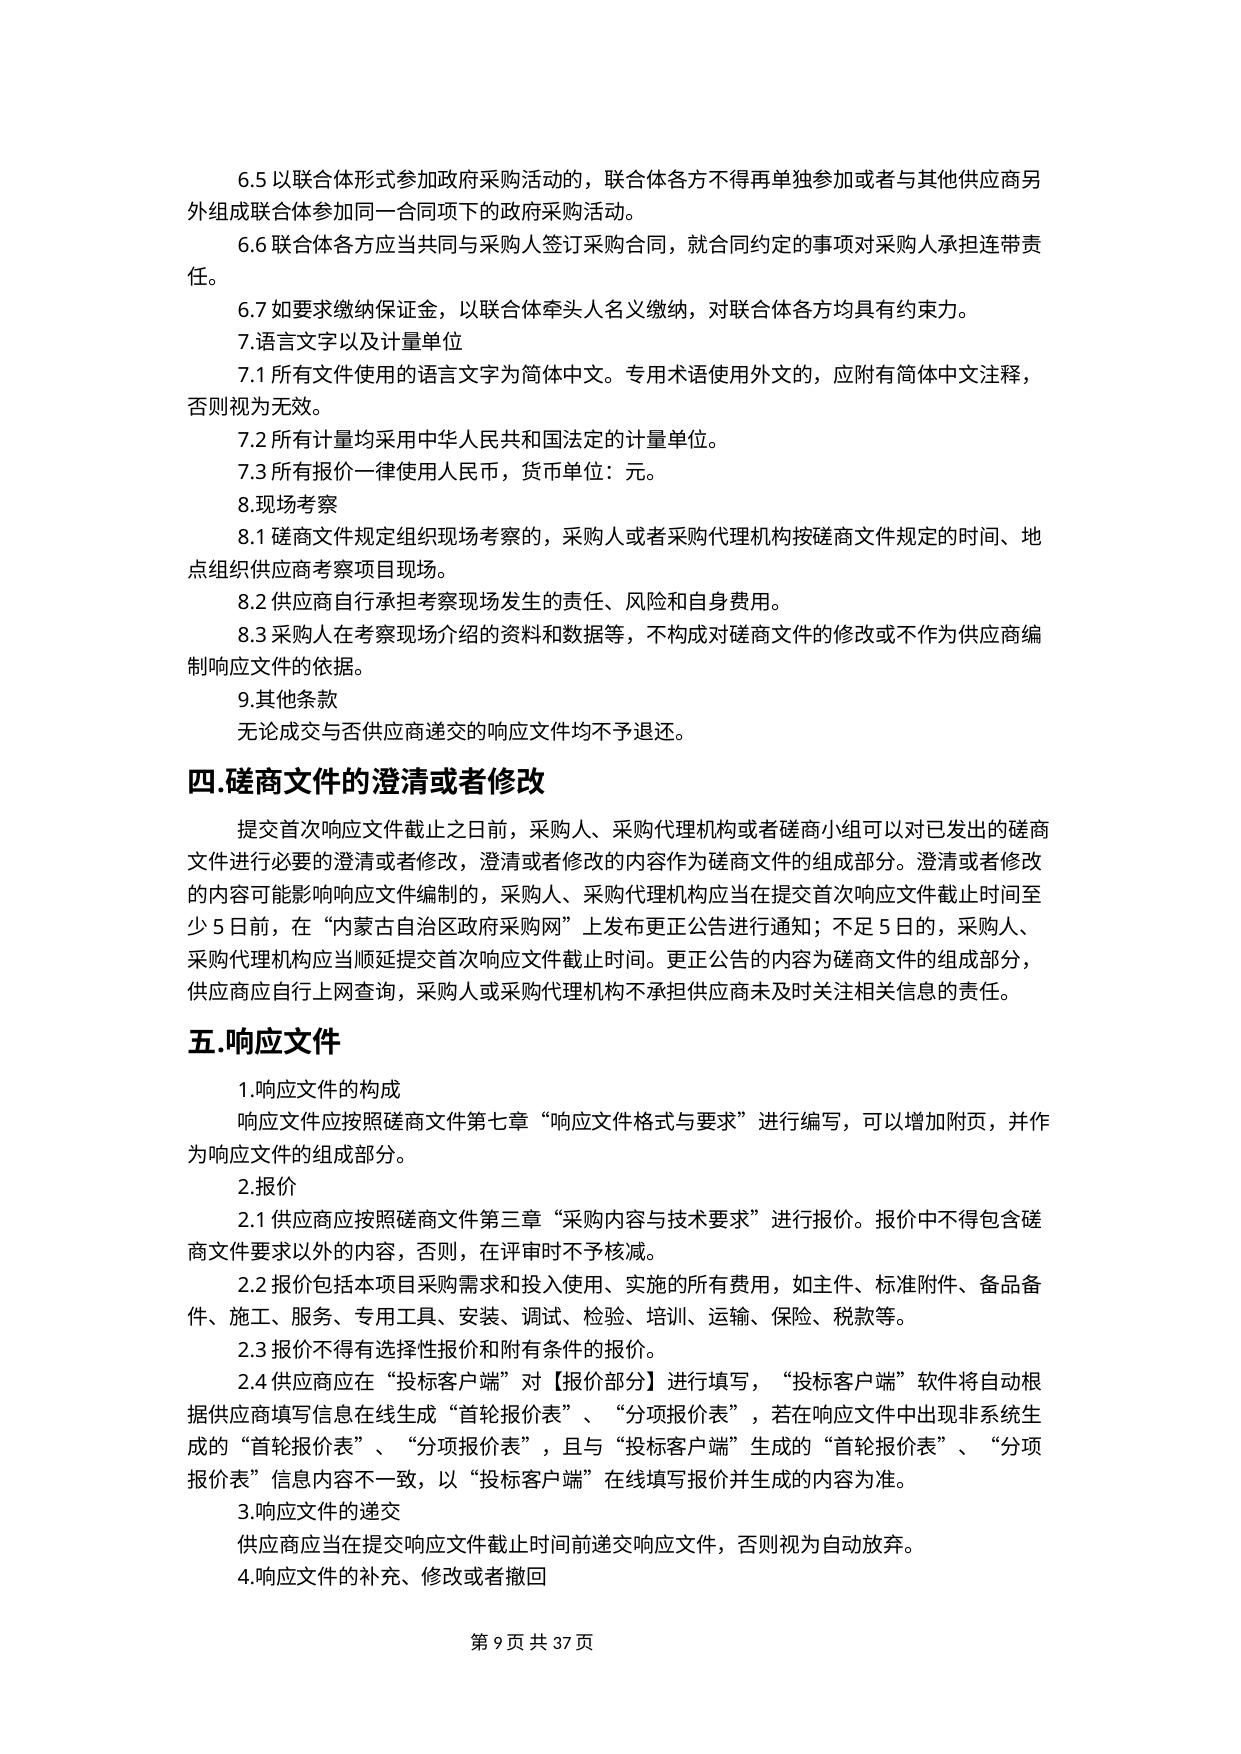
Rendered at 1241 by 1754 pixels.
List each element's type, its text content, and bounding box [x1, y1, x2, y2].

text 4.响应文件的补充、修改或者撤回 [187, 1559, 1053, 1592]
text 响应文件应按照磋商文件第七章“响应文件格式与要求”进行编写，可以增加附页，并作为响应文件的组成部分。 [187, 1104, 1053, 1169]
text 7.1所有文件使用的语言文字为简体中文。专用术语使用外文的，应附有简体中文注释，否则视为无效。 [187, 357, 1053, 422]
text 7.语言文字以及计量单位 [187, 324, 1053, 357]
text 2.3报价不得有选择性报价和附有条件的报价。 [187, 1332, 1053, 1364]
text 2.4供应商应在“投标客户端”对【报价部分】进行填写，“投标客户端”软件将自动根据供应商填写信息在线生成“首轮报价表”、“分项报价表”，若在响应文件中出现非系统生成的“首轮报价表”、“分项报价表”，且与“投标客户端”生成的“首轮报价表”、“分项报价表”信息内容不一致，以“投标客户端”在线填写报价并生成的内容为准。 [187, 1364, 1053, 1494]
text 6.7如要求缴纳保证金，以联合体牵头人名义缴纳，对联合体各方均具有约束力。 [187, 292, 1053, 324]
text 3.响应文件的递交 [187, 1494, 1053, 1527]
text 7.3所有报价一律使用人民币，货币单位：元。 [187, 454, 1053, 487]
text 供应商应当在提交响应文件截止时间前递交响应文件，否则视为自动放弃。 [187, 1527, 1053, 1559]
text 8.1磋商文件规定组织现场考察的，采购人或者采购代理机构按磋商文件规定的时间、地点组织供应商考察项目现场。 [187, 519, 1053, 584]
text 五.响应文件 [187, 1007, 1053, 1072]
text 8.2供应商自行承担考察现场发生的责任、风险和自身费用。 [187, 584, 1053, 617]
text 7.2所有计量均采用中华人民共和国法定的计量单位。 [187, 422, 1053, 454]
text 2.1供应商应按照磋商文件第三章“采购内容与技术要求”进行报价。报价中不得包含磋商文件要求以外的内容，否则，在评审时不予核减。 [187, 1202, 1053, 1267]
text 8.3采购人在考察现场介绍的资料和数据等，不构成对磋商文件的修改或不作为供应商编制响应文件的依据。 [187, 617, 1053, 682]
text 6.5以联合体形式参加政府采购活动的，联合体各方不得再单独参加或者与其他供应商另外组成联合体参加同一合同项下的政府采购活动。 [187, 162, 1053, 227]
text 8.现场考察 [187, 487, 1053, 519]
text 9.其他条款 [187, 682, 1053, 714]
text 6.6联合体各方应当共同与采购人签订采购合同，就合同约定的事项对采购人承担连带责任。 [187, 227, 1053, 292]
text 无论成交与否供应商递交的响应文件均不予退还。 [187, 714, 1053, 747]
text 2.报价 [187, 1169, 1053, 1202]
text 1.响应文件的构成 [187, 1072, 1053, 1104]
text 2.2报价包括本项目采购需求和投入使用、实施的所有费用，如主件、标准附件、备品备件、施工、服务、专用工具、安装、调试、检验、培训、运输、保险、税款等。 [187, 1267, 1053, 1332]
text 提交首次响应文件截止之日前，采购人、采购代理机构或者磋商小组可以对已发出的磋商文件进行必要的澄清或者修改，澄清或者修改的内容作为磋商文件的组成部分。澄清或者修改的内容可能影响响应文件编制的，采购人、采购代理机构应当在提交首次响应文件截止时间至少5日前，在“内蒙古自治区政府采购网”上发布更正公告进行通知；不足5日的，采购人、采购代理机构应当顺延提交首次响应文件截止时间。更正公告的内容为磋商文件的组成部分，供应商应自行上网查询，采购人或采购代理机构不承担供应商未及时关注相关信息的责任。 [187, 812, 1053, 1007]
text 四.磋商文件的澄清或者修改 [187, 747, 1053, 812]
